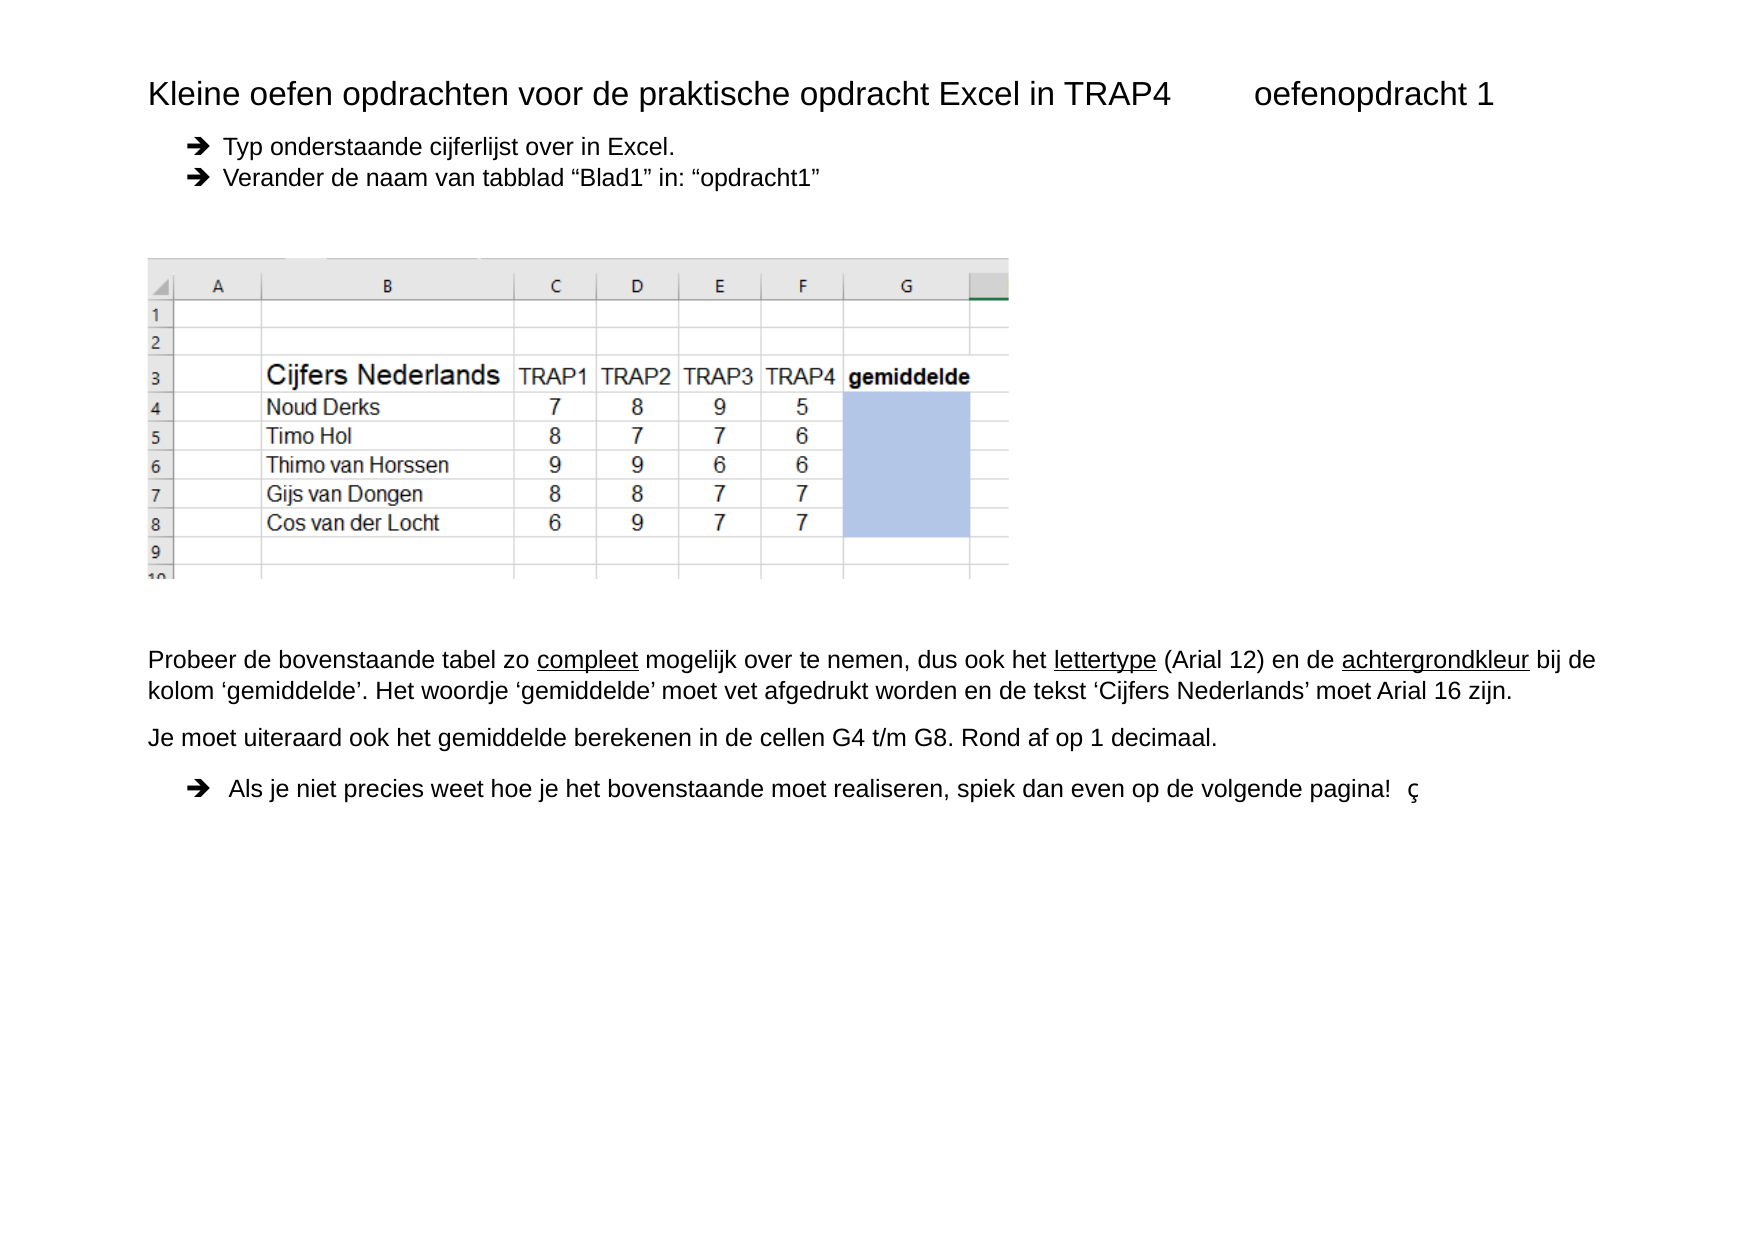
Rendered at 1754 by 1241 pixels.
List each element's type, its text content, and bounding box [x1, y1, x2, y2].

text Je moet uiteraard ook het gemiddelde berekenen in de cellen G4 t/m G8. Rond af op 1 decimaal. [148, 723, 1606, 752]
text Probeer de bovenstaande tabel zo compleet mogelijk over te nemen, dus ook het lettertype (Arial 12) en de achtergrondkleur bij de kolom ‘gemiddelde’. Het woordje ‘gemiddelde’ moet vet afgedrukt worden en de tekst ‘Cijfers Nederlands’ moet Arial 16 zijn. [148, 645, 1606, 704]
list Verander de naam van tabblad “Blad1” in: “opdracht1” [185, 163, 1606, 192]
picture [147, 258, 1009, 579]
list Als je niet precies weet hoe je het bovenstaande moet realiseren, spiek dan even op de volgende pagina! ç [185, 771, 1606, 805]
text Kleine oefen opdrachten voor de praktische opdracht Excel in TRAP4 oefenopdracht 1 [148, 74, 1606, 112]
list Typ onderstaande cijferlijst over in Excel. [185, 132, 1606, 161]
